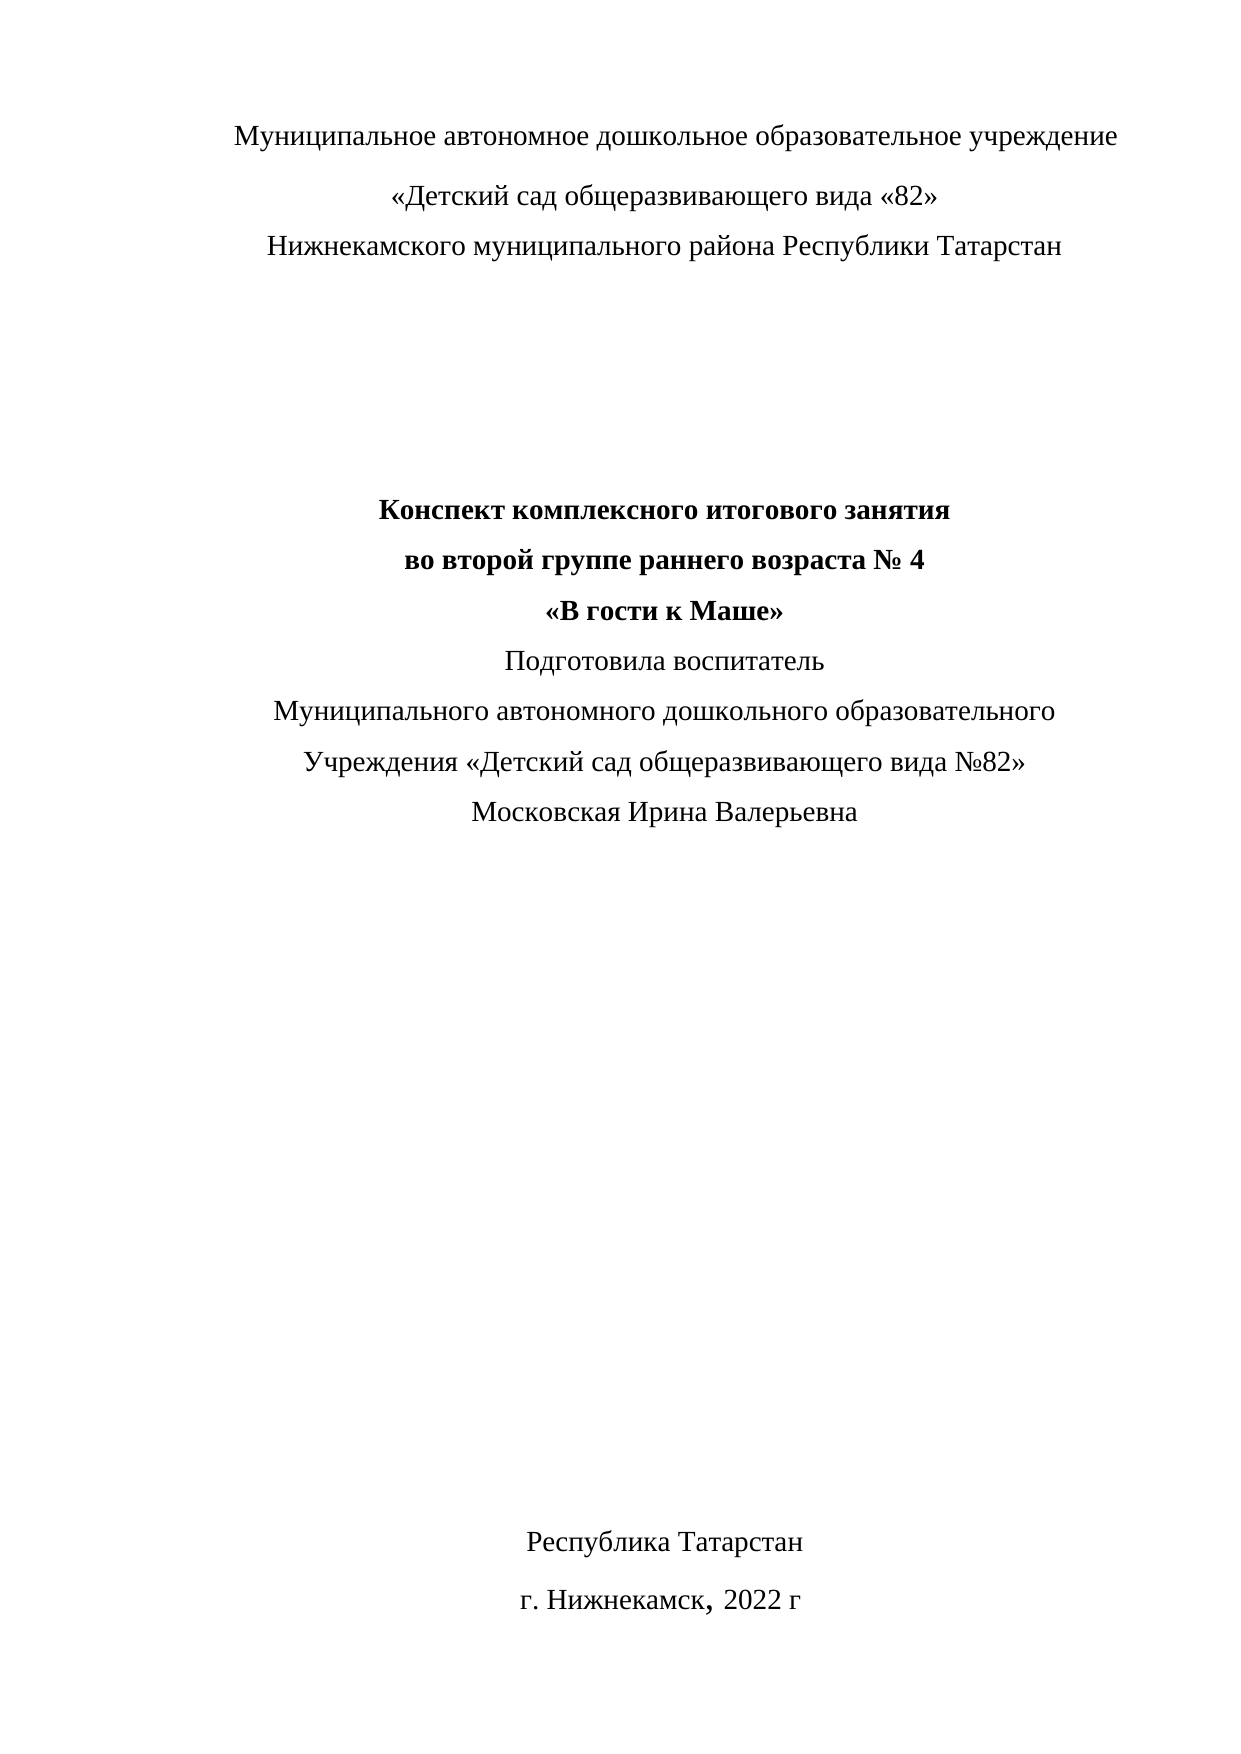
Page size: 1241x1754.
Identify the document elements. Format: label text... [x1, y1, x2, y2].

text Муниципального автономного дошкольного образовательного [177, 693, 1152, 727]
text Республика Татарстан [177, 1524, 1152, 1558]
text Подготовила воспитатель [177, 643, 1152, 677]
text «В гости к Маше» [177, 593, 1152, 626]
text Нижнекамского муниципального района Республики Татарстан [177, 228, 1152, 262]
text во второй группе раннего возраста № 4 [177, 542, 1152, 576]
text г. Нижнекамск, 2022 г [177, 1574, 1152, 1618]
text Московская Ирина Валерьевна [177, 794, 1152, 827]
text Конспект комплексного итогового занятия [177, 492, 1152, 526]
text Учреждения «Детский сад общеразвивающего вида №82» [177, 744, 1152, 777]
text «Детский сад общеразвивающего вида «82» [177, 178, 1152, 212]
text Муниципальное автономное дошкольное образовательное учреждение [177, 118, 1152, 152]
